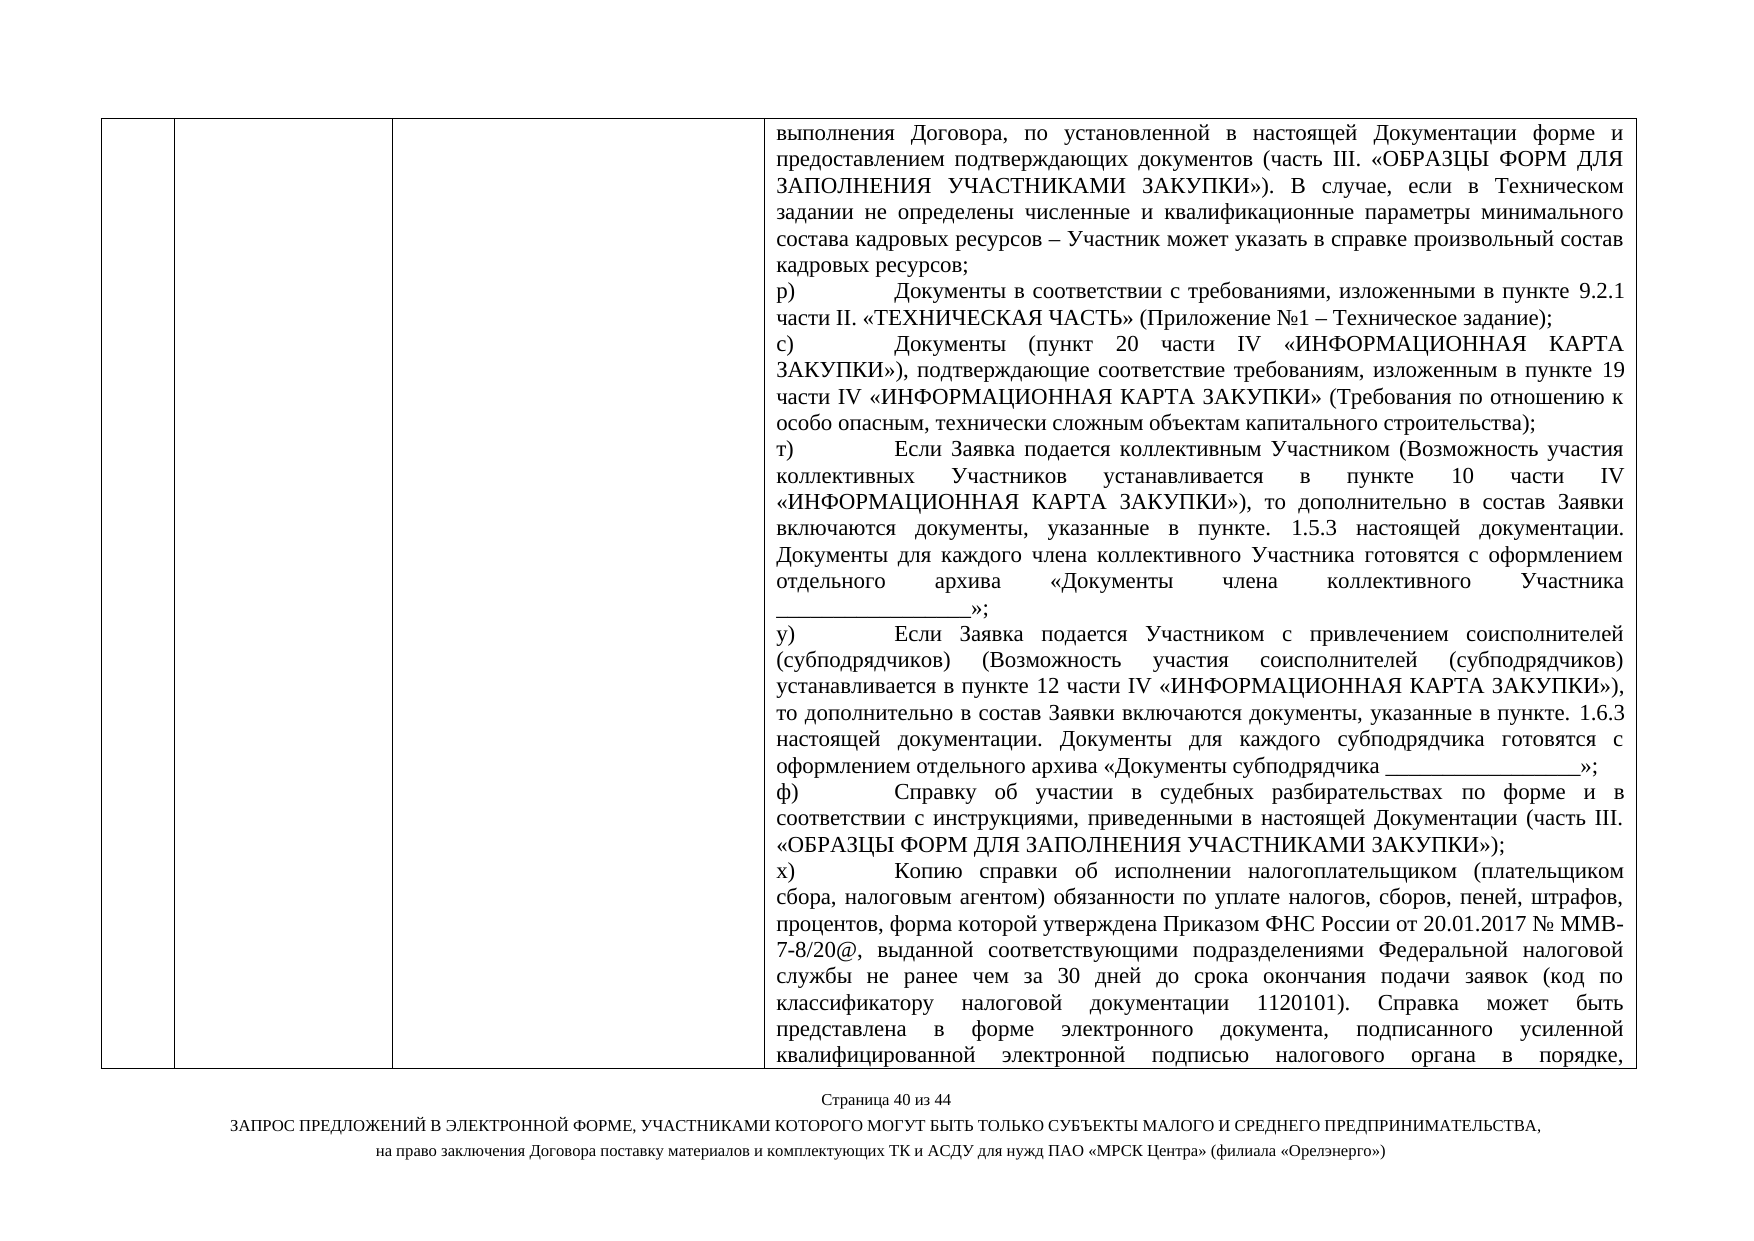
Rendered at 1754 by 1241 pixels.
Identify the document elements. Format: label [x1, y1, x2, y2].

table_cell [175, 119, 392, 1068]
table_cell [102, 119, 174, 1068]
table_cell [765, 119, 1636, 1068]
table_cell [393, 119, 764, 1068]
